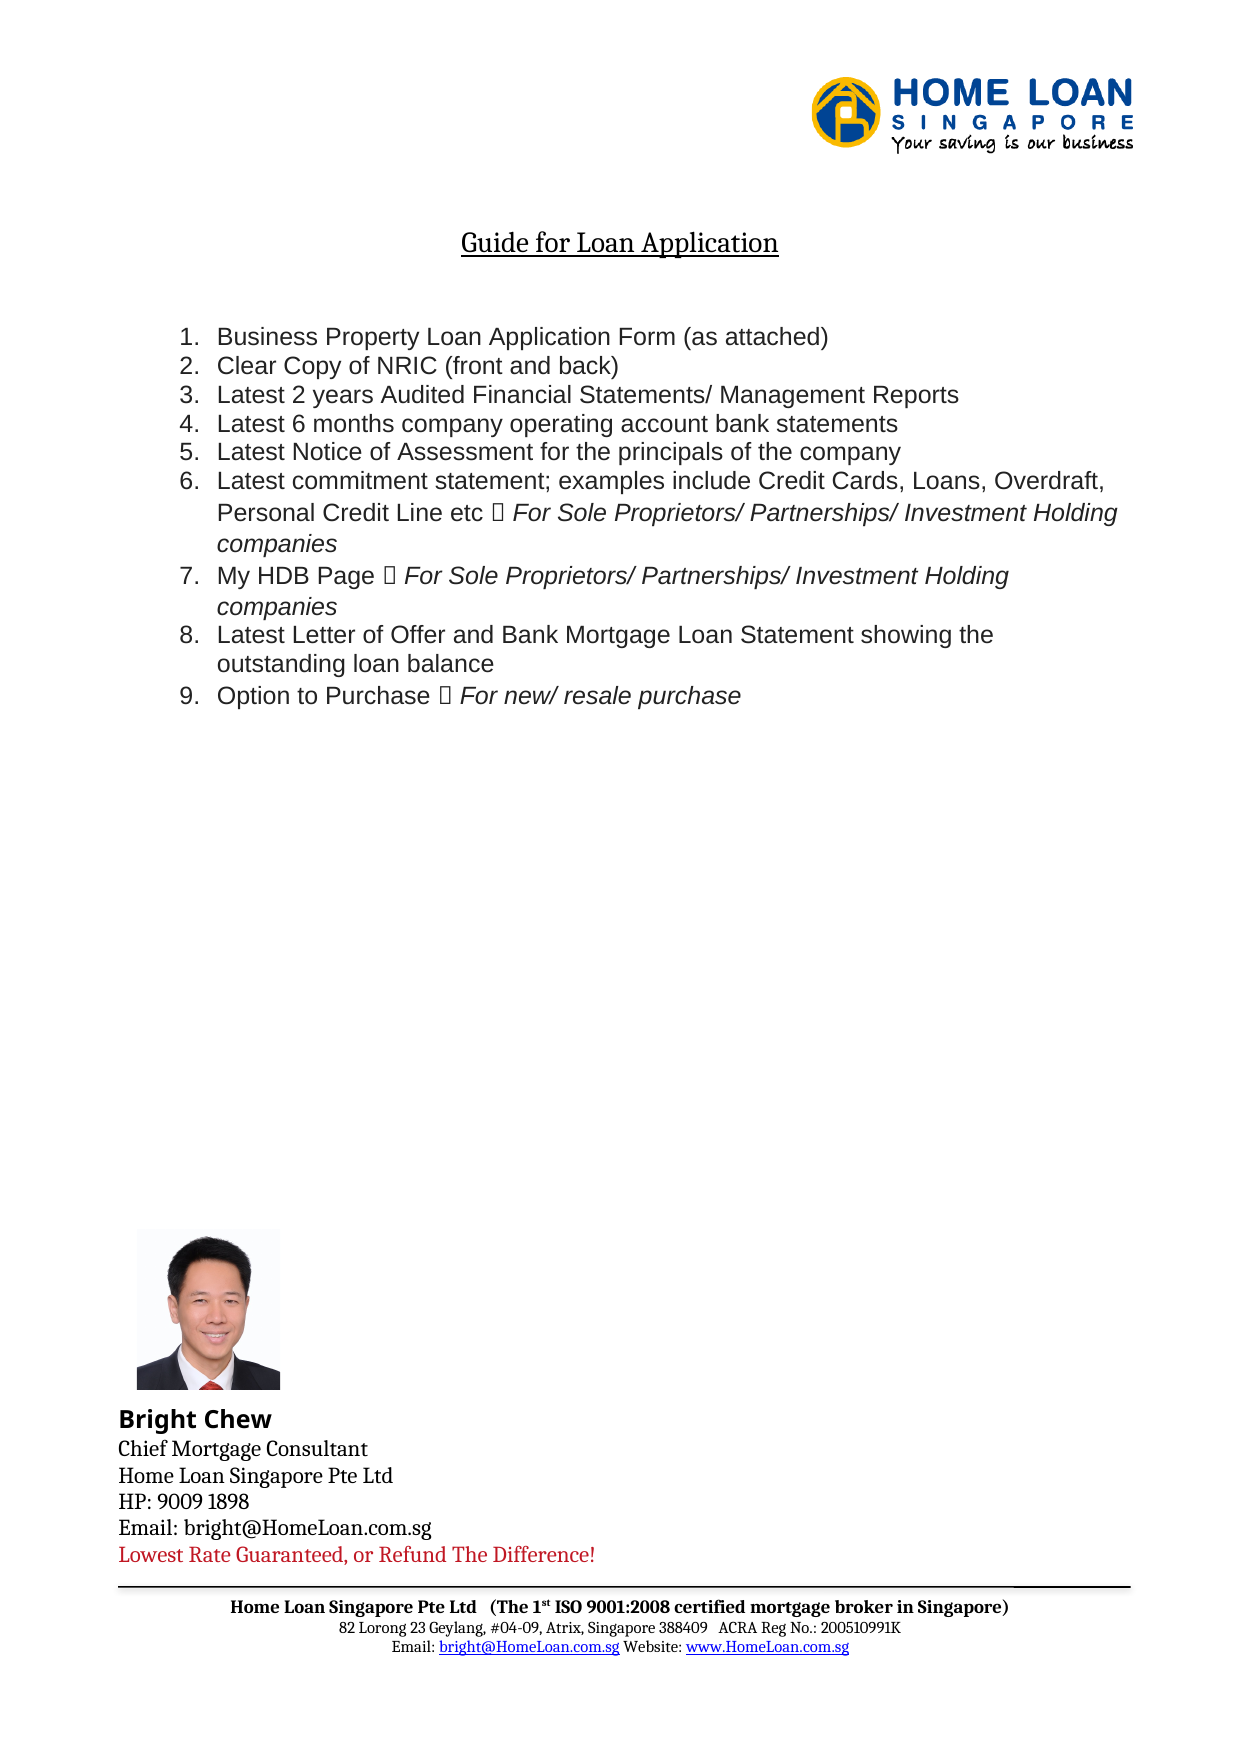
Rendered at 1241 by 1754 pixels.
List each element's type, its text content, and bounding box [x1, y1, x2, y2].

text Home Loan Singapore Pte Ltd [118, 1462, 1122, 1489]
list Option to Purchase  For new/ resale purchase [179, 678, 1122, 712]
list My HDB Page  For Sole Proprietors/ Partnerships/ Investment Holding companies [179, 558, 1122, 620]
list Business Property Loan Application Form (as attached) [179, 322, 1122, 351]
picture [811, 77, 1133, 154]
text Guide for Loan Application [118, 226, 1122, 260]
list Latest 6 months company operating account bank statements [179, 408, 1122, 437]
list Latest commitment statement; examples include Credit Cards, Loans, Overdraft, Personal Credit Line etc  For Sole Proprietors/ Partnerships/ Investment Holding companies [179, 466, 1122, 558]
text Email: bright@HomeLoan.com.sg Website: www.HomeLoan.com.sg [118, 1637, 1122, 1656]
list Latest 2 years Audited Financial Statements/ Management Reports [179, 380, 1122, 408]
list Clear Copy of NRIC (front and back) [179, 351, 1122, 380]
text Email: bright@HomeLoan.com.sg [118, 1515, 1122, 1541]
picture [136, 1229, 281, 1390]
text Lowest Rate Guaranteed, or Refund The Difference! [118, 1541, 1122, 1568]
text Chief Mortgage Consultant [118, 1436, 1122, 1462]
text HP: 9009 1898 [118, 1489, 1122, 1515]
text 82 Lorong 23 Geylang, #04-09, Atrix, Singapore 388409 ACRA Reg No.: 200510991K [118, 1618, 1122, 1637]
text Home Loan Singapore Pte Ltd (The 1st ISO 9001:2008 certified mortgage broker in Singapore) [118, 1597, 1122, 1618]
list Latest Notice of Assessment for the principals of the company [179, 437, 1122, 466]
text Bright Chew [118, 1402, 1122, 1436]
list Latest Letter of Offer and Bank Mortgage Loan Statement showing the outstanding loan balance [179, 620, 1122, 678]
